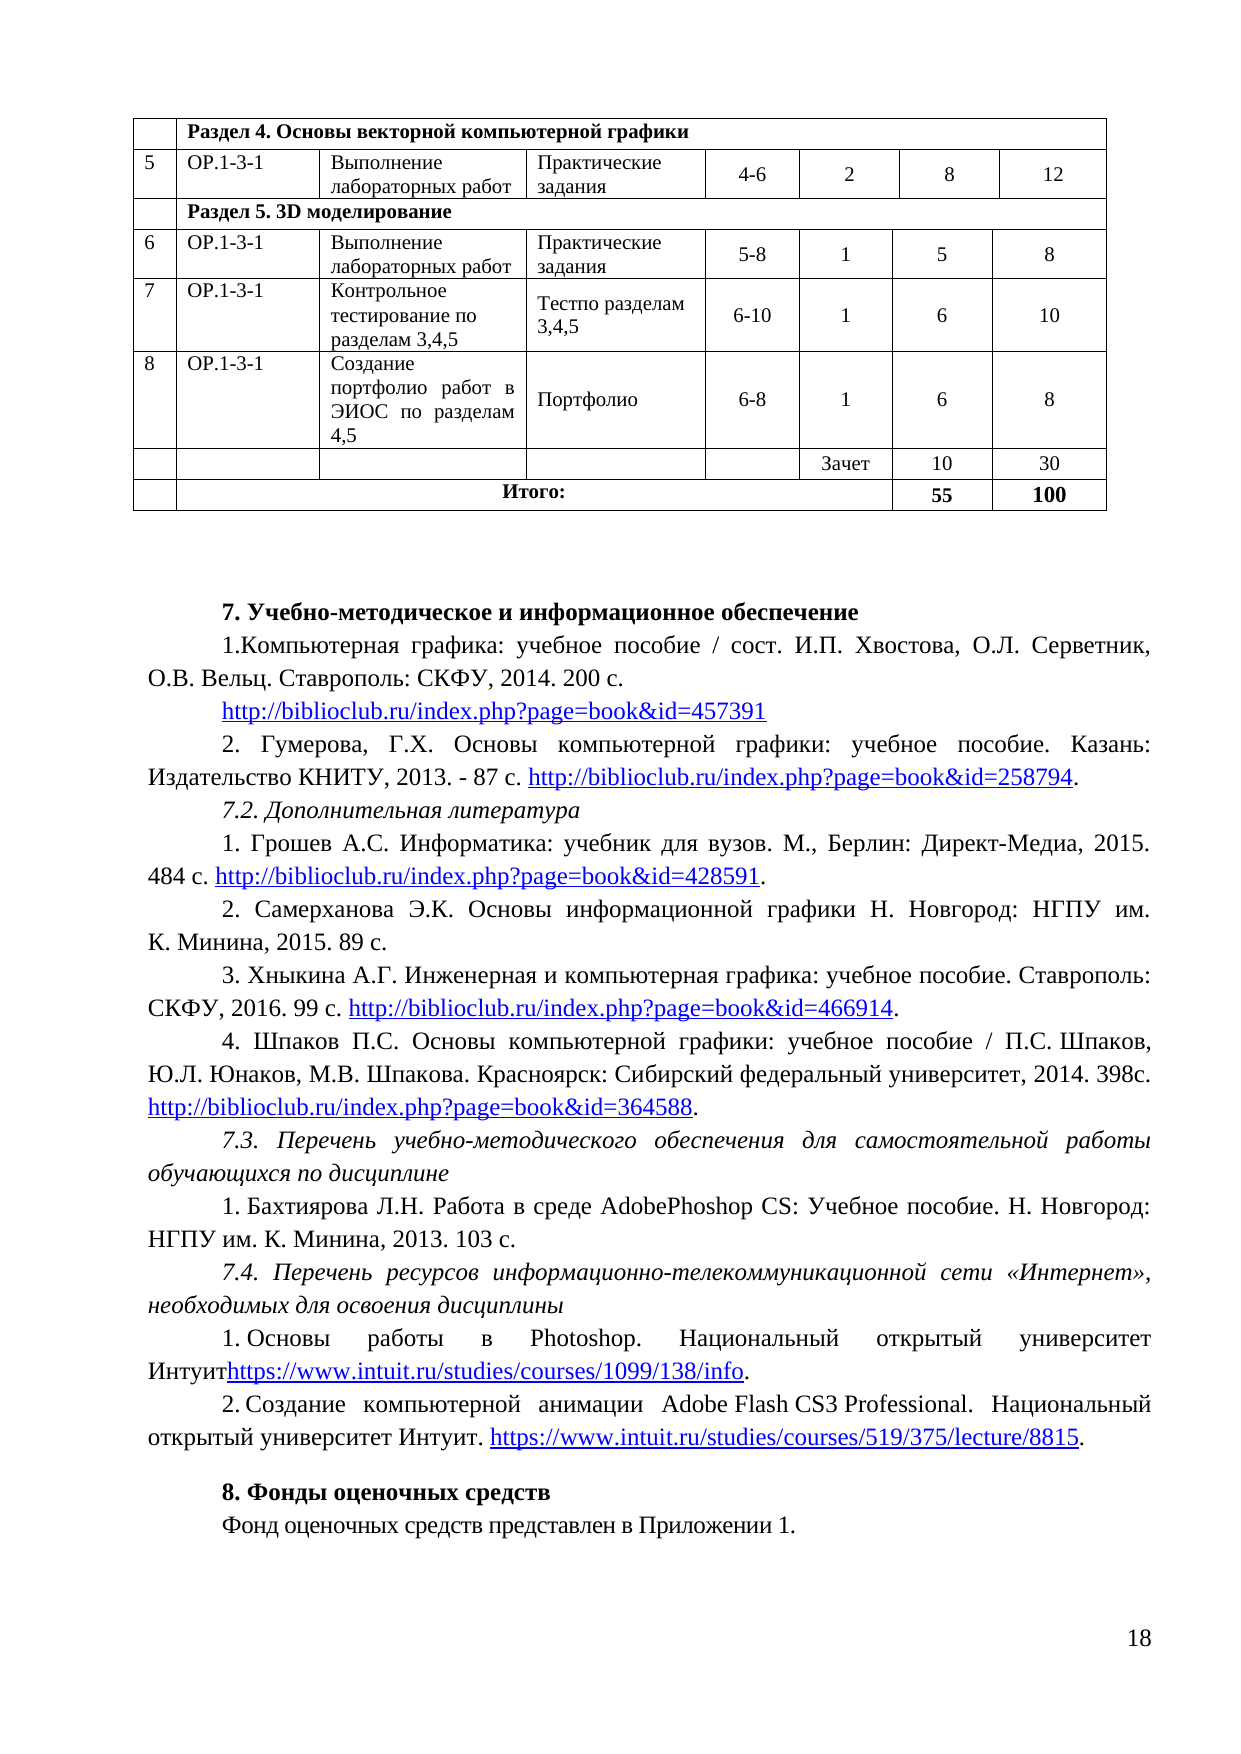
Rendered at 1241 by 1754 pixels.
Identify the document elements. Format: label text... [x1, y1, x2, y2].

table_cell 6 [893, 279, 992, 351]
table_cell [134, 480, 176, 510]
text 3. Хныкина А.Г. Инженерная и компьютерная графика: учебное пособие. Ставрополь: СКФУ, 2016. 99 с. http://biblioclub.ru/index.php?page=book&id=466914. [148, 960, 1152, 1022]
table_cell 10 [893, 449, 992, 479]
table_cell [706, 449, 799, 479]
table_cell Итого: [177, 480, 892, 510]
text 2. Гумерова, Г.Х. Основы компьютерной графики: учебное пособие. Казань: Издательство КНИТУ, 2013. - 87 с. http://biblioclub.ru/index.php?page=book&id=258794. [148, 729, 1152, 791]
table_cell ОР.1-3-1 [177, 279, 319, 351]
table_cell Выполнение лабораторных работ [320, 230, 526, 278]
table_cell 10 [993, 279, 1106, 351]
table_cell 5 [134, 150, 176, 198]
table_cell [527, 449, 705, 479]
table_cell 8 [900, 150, 999, 198]
table_cell Зачет [800, 449, 892, 479]
table_cell 8 [993, 352, 1106, 447]
table_cell 6-8 [706, 352, 799, 447]
table_cell 5 [893, 230, 992, 278]
table_cell [320, 449, 526, 479]
table_cell 1 [800, 230, 892, 278]
text 8. Фонды оценочных средств [148, 1477, 1152, 1506]
table_cell [134, 199, 176, 229]
text 1.Компьютерная графика: учебное пособие / сост. И.П. Хвостова, О.Л. Серветник, О.В. Вельц. Ставрополь: СКФУ, 2014. 200 с. [148, 630, 1152, 691]
table_cell 8 [993, 230, 1106, 278]
table_cell Практические задания [527, 230, 705, 278]
table_cell 30 [993, 449, 1106, 479]
table_cell Создание портфолио работ в ЭИОС по разделам 4,5 [320, 352, 526, 447]
text 1. Грошев А.С. Информатика: учебник для вузов. М., Берлин: Директ-Медиа, 2015. 484 с. http://biblioclub.ru/index.php?page=book&id=428591. [148, 828, 1152, 889]
table_cell ОР.1-3-1 [177, 150, 319, 198]
table_cell 1 [800, 279, 892, 351]
text Фонд оценочных средств представлен в Приложении 1. [148, 1510, 1152, 1539]
table_cell Выполнение лабораторных работ [320, 150, 526, 198]
text http://biblioclub.ru/index.php?page=book&id=457391 [148, 696, 1152, 724]
text 7. Учебно-методическое и информационное обеспечение [148, 597, 1152, 625]
table_cell 8 [134, 352, 176, 447]
table_cell Практические задания [527, 150, 705, 198]
table_cell [134, 119, 176, 149]
text 7.4. Перечень ресурсов информационно-телекоммуникационной сети «Интернет», необходимых для освоения дисциплины [148, 1257, 1152, 1319]
table_cell [177, 449, 319, 479]
table_cell 4-6 [706, 150, 799, 198]
text 7.3. Перечень учебно-методического обеспечения для самостоятельной работы обучающихся по дисциплине [148, 1125, 1152, 1187]
table_cell 7 [134, 279, 176, 351]
text 2. Самерханова Э.К. Основы информационной графики Н. Новгород: НГПУ им. К. Минина, 2015. 89 с. [148, 894, 1152, 956]
table_cell 55 [893, 480, 992, 510]
text 1. Основы работы в Photoshop. Национальный открытый университет Интуитhttps://www.intuit.ru/studies/courses/1099/138/info. [148, 1323, 1152, 1385]
table_cell 6-10 [706, 279, 799, 351]
table_cell ОР.1-3-1 [177, 352, 319, 447]
table_cell 6 [893, 352, 992, 447]
table_cell Портфолио [527, 352, 705, 447]
text 2. Создание компьютерной анимации Adobe Flash CS3 Professional. Национальный открытый университет Интуит. https://www.intuit.ru/studies/courses/519/375/lecture/8815. [148, 1389, 1152, 1451]
table_cell 6 [134, 230, 176, 278]
text 4. Шпаков П.С. Основы компьютерной графики: учебное пособие / П.С. Шпаков, Ю.Л. Юнаков, М.В. Шпакова. Красноярск: Сибирский федеральный университет, 2014. 398с. http://biblioclub.ru/index.php?page=book&id=364588. [148, 1026, 1152, 1121]
table_cell Раздел 5. 3D моделирование [177, 199, 1106, 229]
table_cell [134, 449, 176, 479]
table_cell 12 [1000, 150, 1106, 198]
table_cell 5-8 [706, 230, 799, 278]
text 1. Бахтиярова Л.Н. Работа в среде AdobePhoshop CS: Учебное пособие. Н. Новгород: НГПУ им. К. Минина, 2013. 103 с. [148, 1191, 1152, 1253]
table_cell Тестпо разделам 3,4,5 [527, 279, 705, 351]
table_cell 1 [800, 352, 892, 447]
text 7.2. Дополнительная литература [148, 795, 1152, 823]
table_cell 2 [800, 150, 899, 198]
table_cell 100 [993, 480, 1106, 510]
table_cell ОР.1-3-1 [177, 230, 319, 278]
table_cell Раздел 4. Основы векторной компьютерной графики [177, 119, 1106, 149]
table_cell Контрольное тестирование по разделам 3,4,5 [320, 279, 526, 351]
